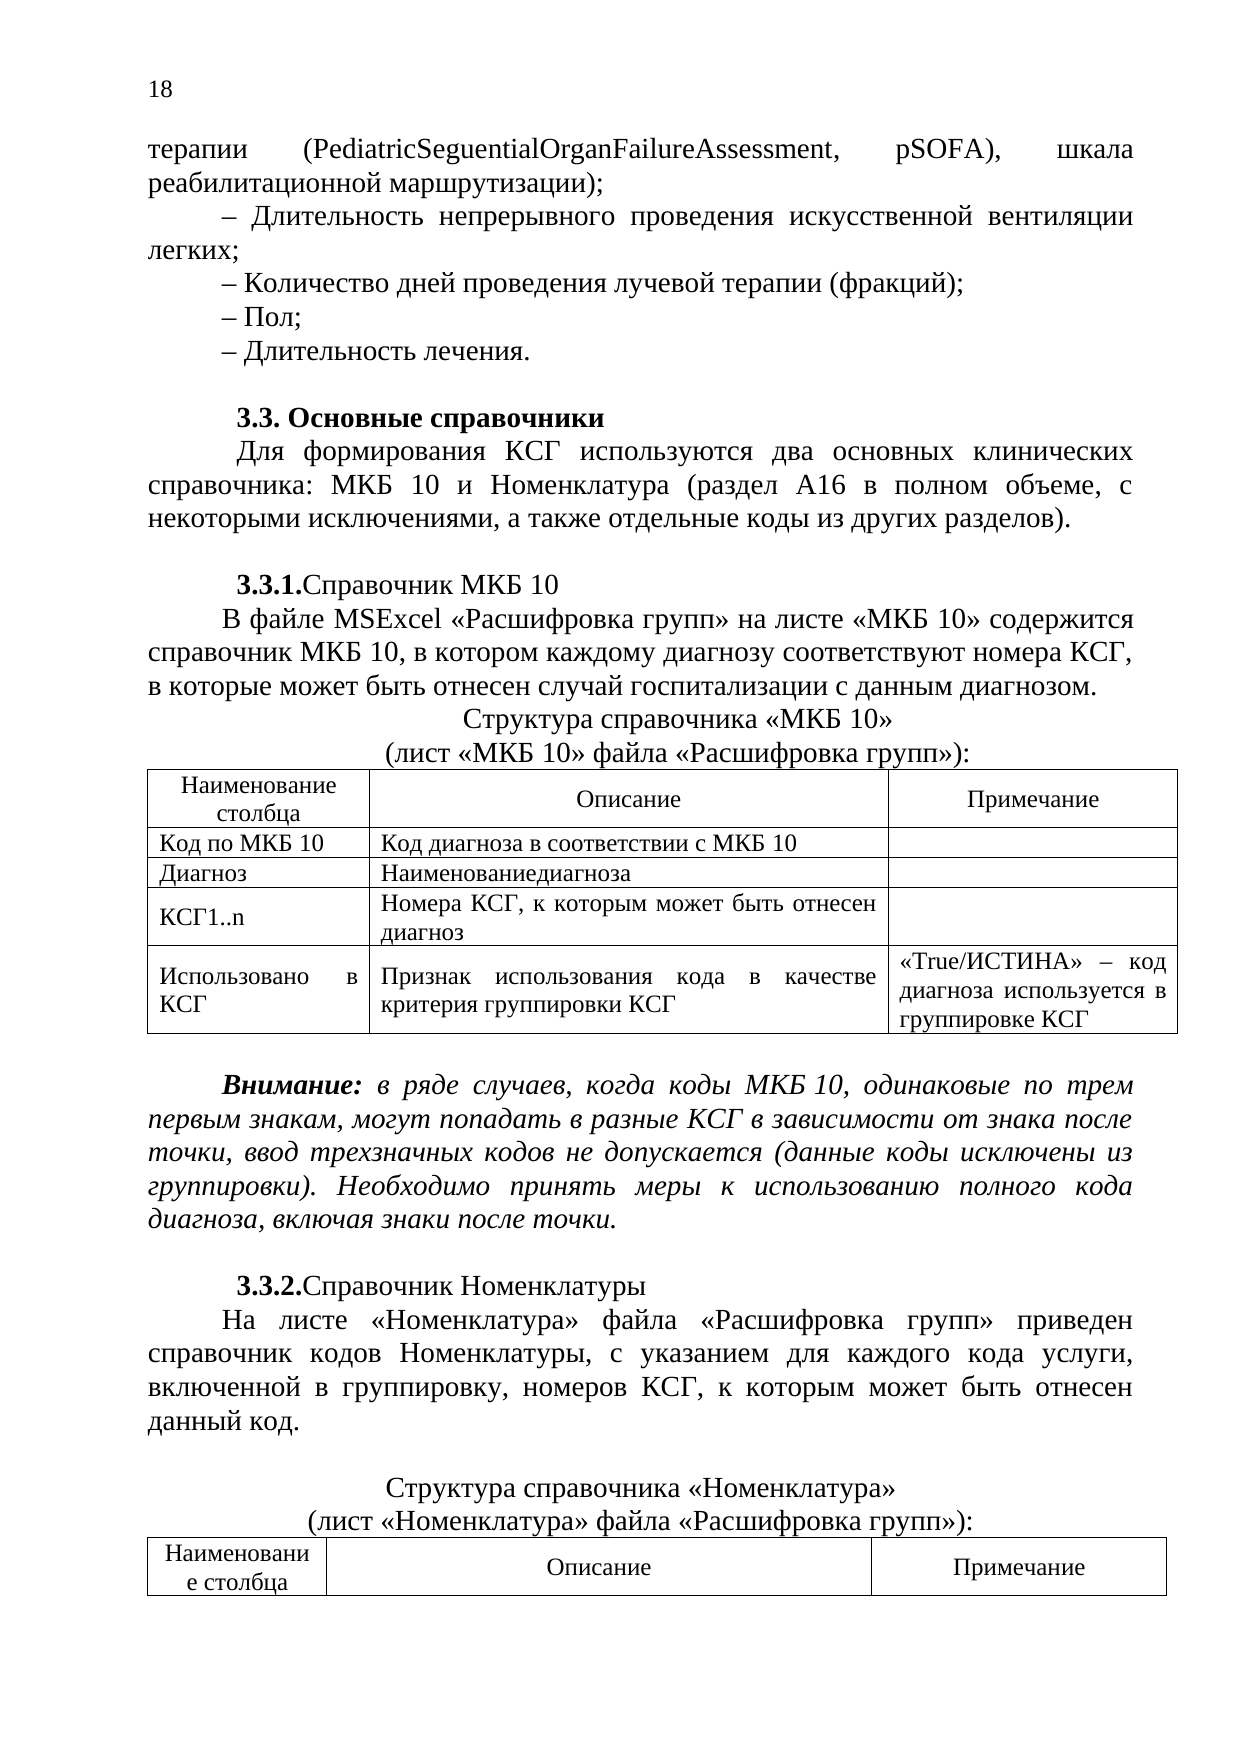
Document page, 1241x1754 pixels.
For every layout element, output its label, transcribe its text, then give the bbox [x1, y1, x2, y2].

table_cell Диагноз [148, 858, 369, 887]
table_header Наименование столбца [148, 770, 369, 827]
text Для формирования КСГ используются два основных клинических справочника: МКБ 10 и Номенклатура (раздел А16 в полном объеме, с некоторыми исключениями, а также отдельные коды из других разделов). [148, 433, 1134, 534]
text – Длительность лечения. [148, 333, 1134, 366]
text – Пол; [148, 299, 1134, 333]
table_cell «True/ИСТИНА» – код диагноза используется в группировке КСГ [889, 946, 1177, 1033]
text На листе «Номенклатура» файла «Расшифровка групп» приведен справочник кодов Номенклатуры, с указанием для каждого кода услуги, включенной в группировку, номеров КСГ, к которым может быть отнесен данный код. [148, 1302, 1134, 1436]
table_header Наименование столбца [148, 1538, 326, 1595]
table_cell Признак использования кода в качестве критерия группировки КСГ [370, 946, 888, 1033]
table_cell Использовано в КСГ [148, 946, 369, 1033]
table_cell Наименованиедиагноза [370, 858, 888, 887]
table_header Примечание [872, 1538, 1166, 1595]
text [148, 131, 1134, 198]
table_cell [889, 828, 1177, 857]
table_cell Номера КСГ, к которым может быть отнесен диагноз [370, 888, 888, 945]
text – Длительность непрерывного проведения искусственной вентиляции легких; [148, 198, 1134, 266]
text Структура справочника «МКБ 10» [148, 702, 1134, 735]
text В файле MSExcel «Расшифровка групп» на листе «МКБ 10» содержится справочник МКБ 10, в котором каждому диагнозу соответствуют номера КСГ, в которые может быть отнесен случай госпитализации с данным диагнозом. [148, 601, 1134, 702]
text – Количество дней проведения лучевой терапии (фракций); [148, 266, 1134, 299]
table_header Описание [370, 770, 888, 827]
table_cell КСГ1..n [148, 888, 369, 945]
table_cell [889, 888, 1177, 945]
table_header Описание [327, 1538, 871, 1595]
text 3.3. Основные справочники [148, 400, 1134, 433]
text Внимание: в ряде случаев, когда коды МКБ 10, одинаковые по трем первым знакам, могут попадать в разные КСГ в зависимости от знака после точки, ввод трехзначных кодов не допускается (данные коды исключены из группировки). Необходимо принять меры к использованию полного кода диагноза, включая знаки после точки. [148, 1067, 1134, 1235]
table_header Примечание [889, 770, 1177, 827]
text 3.3.2.Справочник Номенклатуры [148, 1268, 1134, 1302]
text 3.3.1.Справочник МКБ 10 [148, 567, 1134, 601]
table_cell Код по МКБ 10 [148, 828, 369, 857]
text Структура справочника «Номенклатура» [148, 1470, 1134, 1503]
table_cell Код диагноза в соответствии с МКБ 10 [370, 828, 888, 857]
table_cell [889, 858, 1177, 887]
text (лист «МКБ 10» файла «Расшифровка групп»): [148, 735, 1134, 769]
text (лист «Номенклатура» файла «Расшифровка групп»): [148, 1503, 1134, 1537]
